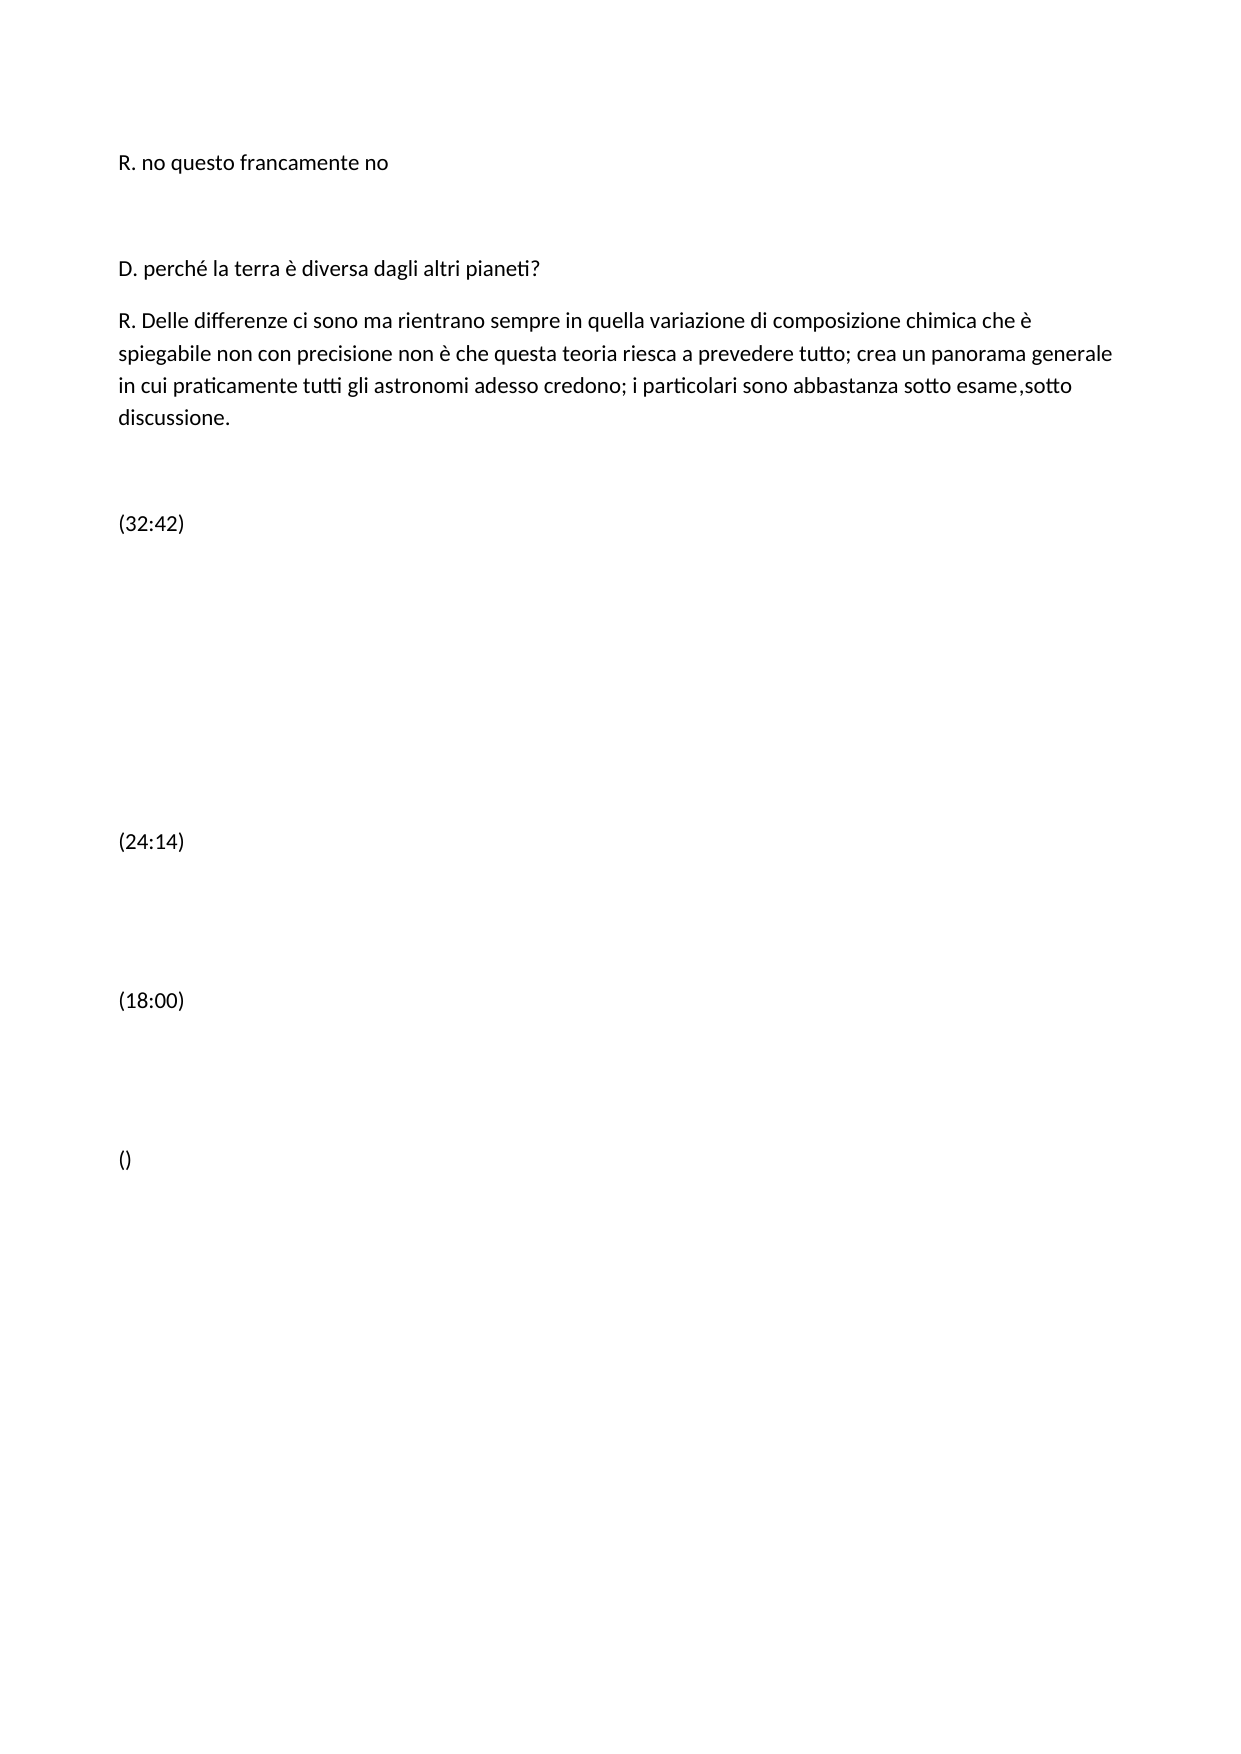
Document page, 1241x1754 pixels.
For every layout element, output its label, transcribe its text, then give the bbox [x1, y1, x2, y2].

text R. Delle differenze ci sono ma rientrano sempre in quella variazione di composizione chimica che è spiegabile non con precisione non è che questa teoria riesca a prevedere tutto; crea un panorama generale in cui praticamente tutti gli astronomi adesso credono; i particolari sono abbastanza sotto esame,sotto discussione. [118, 307, 1122, 431]
text () [118, 1146, 1122, 1173]
text (32:42) [118, 509, 1122, 537]
text D. perché la terra è diversa dagli altri pianeti? [118, 254, 1122, 282]
text (18:00) [118, 986, 1122, 1014]
text R. no questo francamente no [118, 148, 1122, 176]
text (24:14) [118, 827, 1122, 855]
